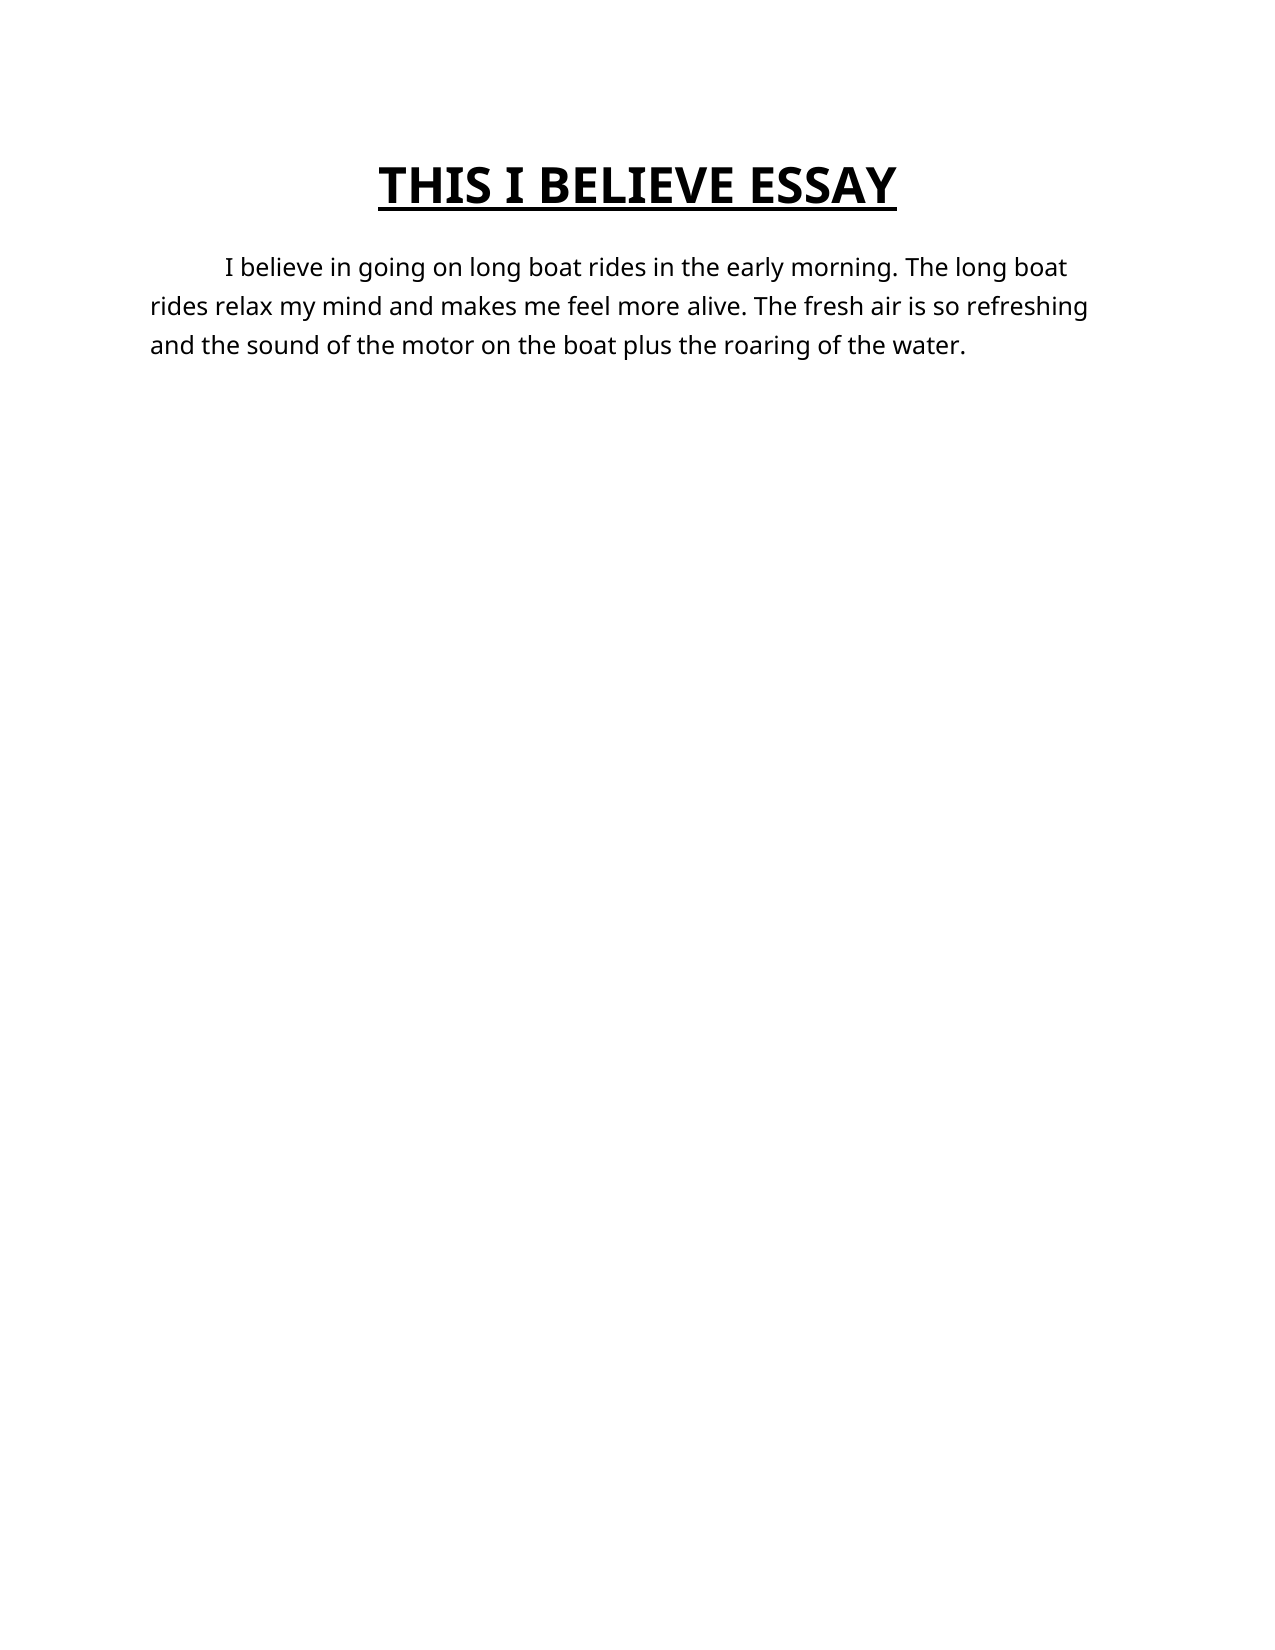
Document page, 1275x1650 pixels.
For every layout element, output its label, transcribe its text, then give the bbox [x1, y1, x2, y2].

text I believe in going on long boat rides in the early morning. The long boat rides relax my mind and makes me feel more alive. The fresh air is so refreshing and the sound of the motor on the boat plus the roaring of the water. [150, 249, 1125, 362]
text THIS I BELIEVE ESSAY [150, 150, 1125, 218]
